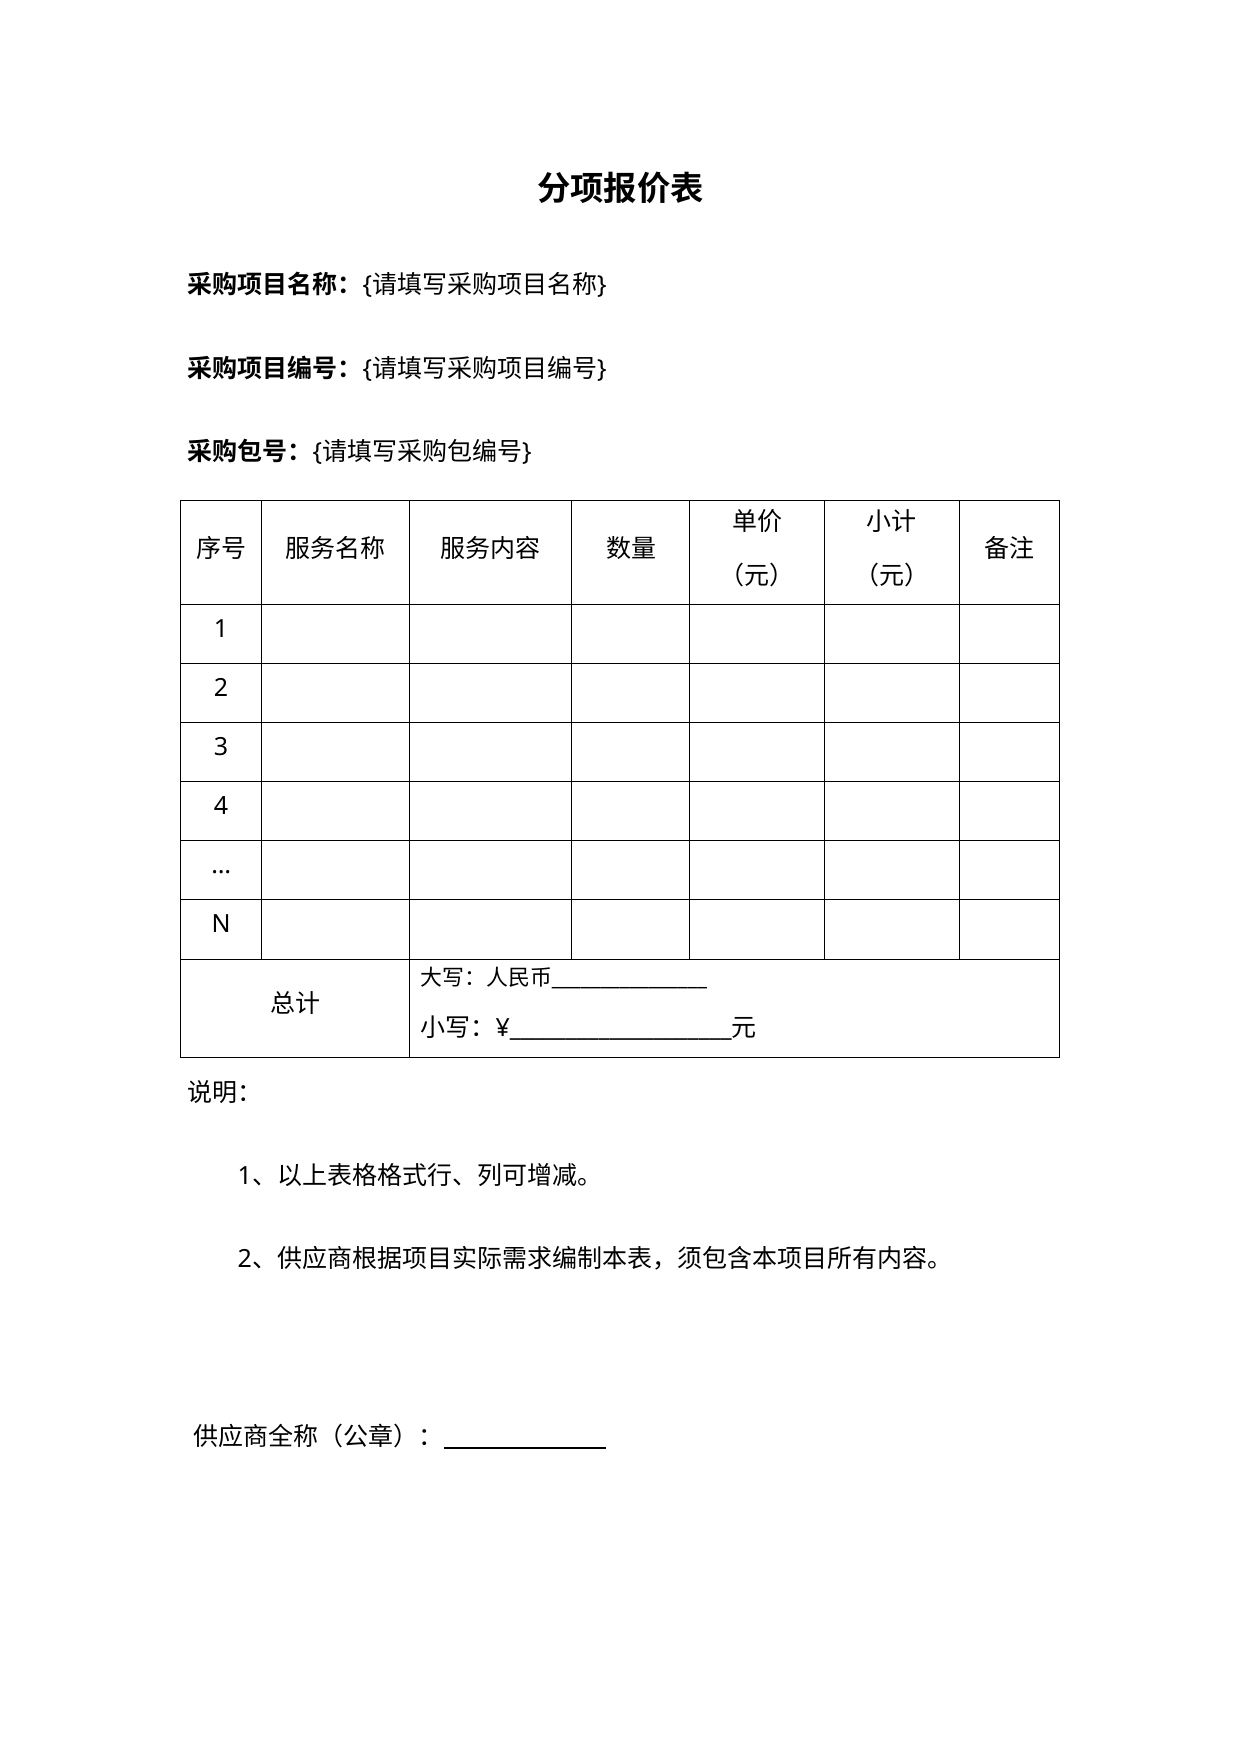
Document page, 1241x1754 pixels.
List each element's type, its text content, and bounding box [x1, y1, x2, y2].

table_cell N [181, 900, 261, 958]
table_cell [690, 841, 824, 899]
table_cell [960, 782, 1059, 840]
table_cell [410, 605, 571, 663]
table_header 数量 [572, 501, 689, 604]
table_cell 3 [181, 723, 261, 781]
table_cell [262, 605, 409, 663]
text 采购项目名称：{请填写采购项目名称} [187, 251, 1053, 316]
table_cell [262, 900, 409, 958]
table_cell [825, 664, 959, 722]
table_cell 2 [181, 664, 261, 722]
table_cell [825, 841, 959, 899]
text 说明： [187, 1058, 1053, 1123]
table_cell [572, 664, 689, 722]
table_cell [960, 605, 1059, 663]
table_cell [572, 782, 689, 840]
table_cell [825, 782, 959, 840]
table_cell [825, 723, 959, 781]
table_header 服务名称 [262, 501, 409, 604]
table_header 备注 [960, 501, 1059, 604]
text 分项报价表 [187, 162, 1053, 210]
table_cell 4 [181, 782, 261, 840]
text 供应商全称（公章）： [144, 1402, 1053, 1467]
table_cell [690, 782, 824, 840]
table_cell [572, 605, 689, 663]
table_cell [690, 900, 824, 958]
table_cell [262, 841, 409, 899]
table_cell [825, 900, 959, 958]
table_cell … [181, 841, 261, 899]
table_cell [410, 782, 571, 840]
table_cell [410, 664, 571, 722]
table_cell [262, 664, 409, 722]
table_cell [262, 782, 409, 840]
table_cell [572, 723, 689, 781]
table_cell [825, 605, 959, 663]
table_cell [960, 841, 1059, 899]
table_cell 大写：人民币________________ 小写：¥____________________元 [410, 960, 1059, 1057]
text 1、以上表格格式行、列可增减。 [187, 1141, 1053, 1206]
table_cell [572, 900, 689, 958]
text 采购项目编号：{请填写采购项目编号} [187, 334, 1053, 399]
table_header 序号 [181, 501, 261, 604]
table_cell [410, 900, 571, 958]
table_cell 1 [181, 605, 261, 663]
table_cell [960, 900, 1059, 958]
table_cell [960, 723, 1059, 781]
table_cell [690, 723, 824, 781]
table_cell [960, 664, 1059, 722]
table_cell 总计 [181, 960, 409, 1057]
table_cell [690, 605, 824, 663]
table_cell [572, 841, 689, 899]
table_header 服务内容 [410, 501, 571, 604]
table_cell [410, 841, 571, 899]
text 2、供应商根据项目实际需求编制本表，须包含本项目所有内容。 [187, 1224, 1053, 1289]
table_header 小计 （元） [825, 501, 959, 604]
table_cell [410, 723, 571, 781]
text 采购包号：{请填写采购包编号} [187, 417, 1053, 482]
table_cell [690, 664, 824, 722]
table_header 单价 （元） [690, 501, 824, 604]
table_cell [262, 723, 409, 781]
